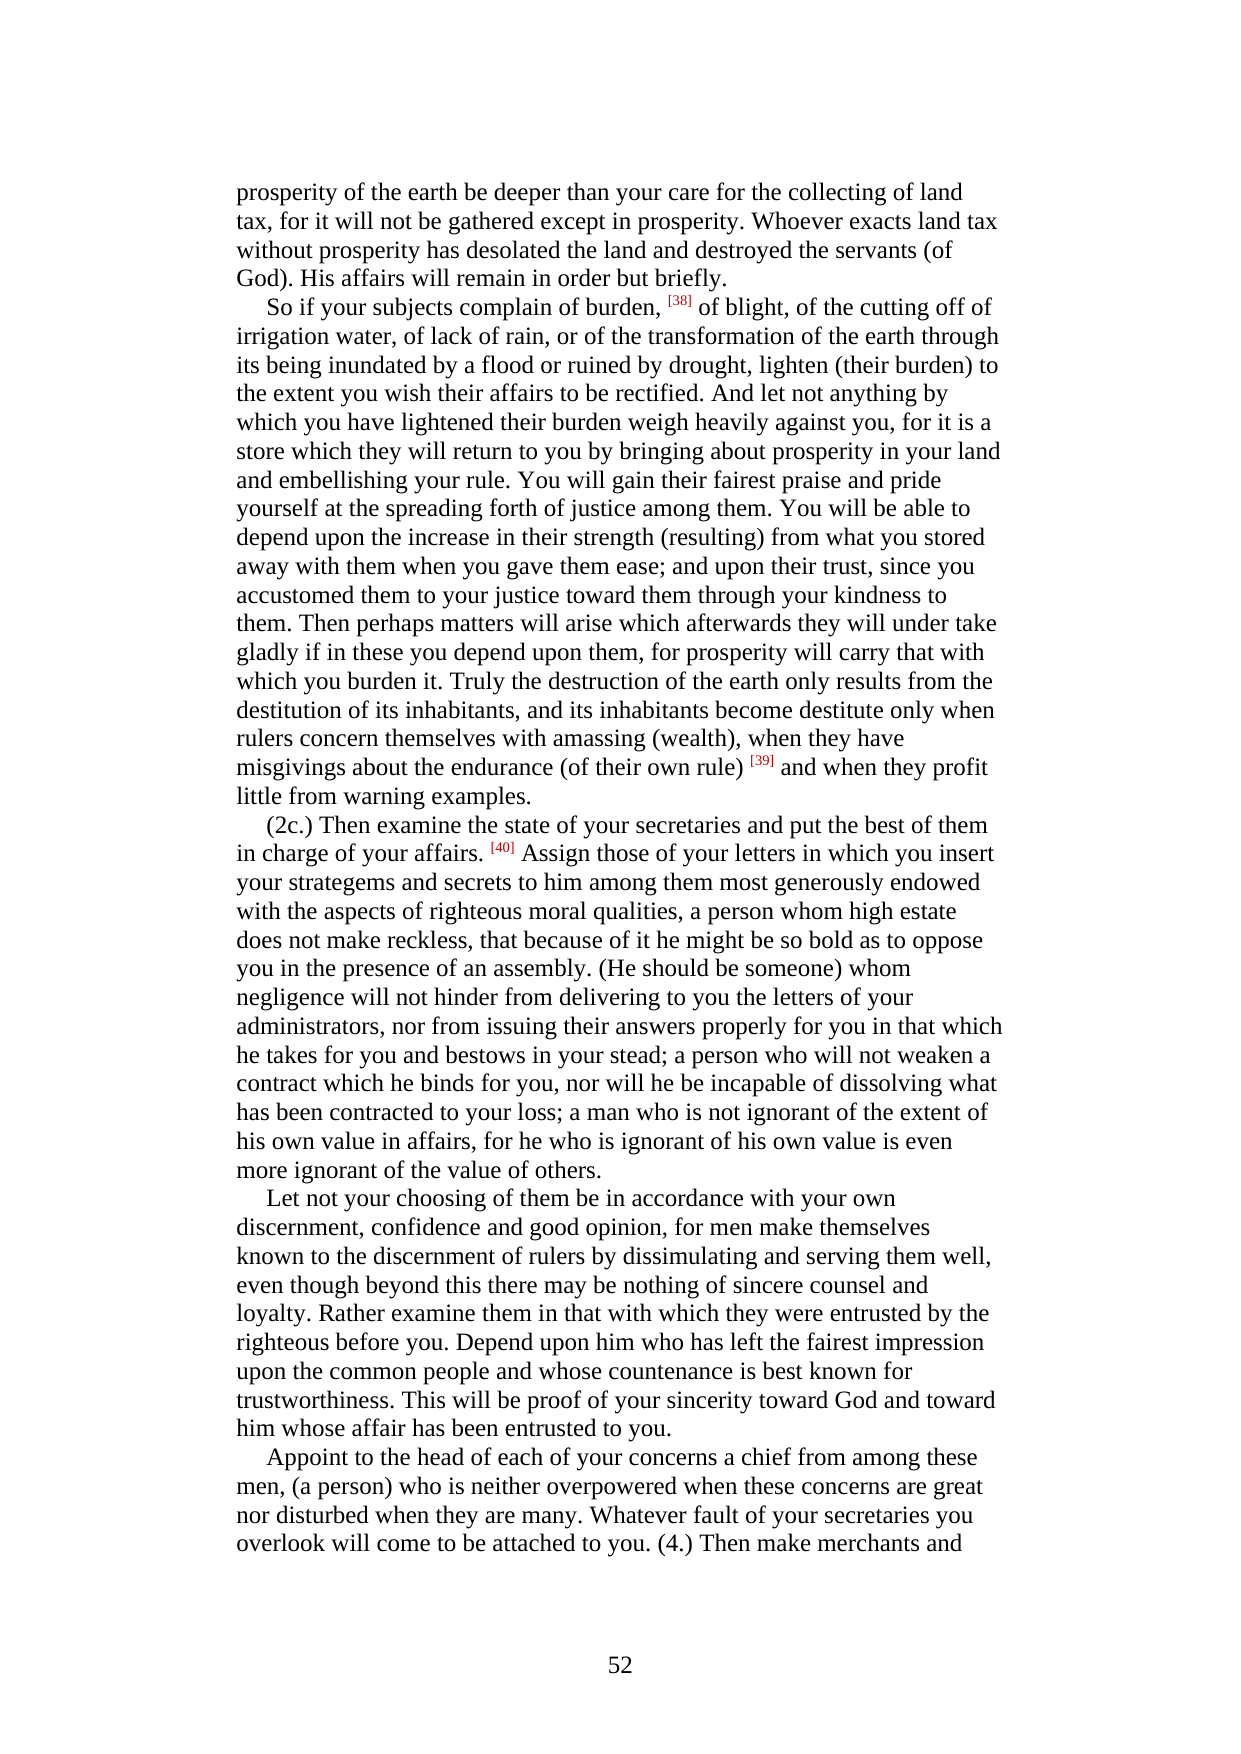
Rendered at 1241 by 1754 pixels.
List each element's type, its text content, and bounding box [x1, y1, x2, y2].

text (2c.) Then examine the state of your secretaries and put the best of them in charge of your affairs. [40] Assign those of your letters in which you insert your strategems and secrets to him among them most generously endowed with the aspects of righteous moral qualities, a person whom high estate does not make reckless, that because of it he might be so bold as to oppose you in the presence of an assembly. (He should be someone) whom negligence will not hinder from delivering to you the letters of your administrators, nor from issuing their answers properly for you in that which he takes for you and bestows in your stead; a person who will not weaken a contract which he binds for you, nor will he be incapable of dissolving what has been contracted to your loss; a man who is not ignorant of the extent of his own value in affairs, for he who is ignorant of his own value is even more ignorant of the value of others. [236, 810, 1004, 1183]
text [236, 1442, 1004, 1557]
text So if your subjects complain of burden, [38] of blight, of the cutting off of irrigation water, of lack of rain, or of the transformation of the earth through its being inundated by a flood or ruined by drought, lighten (their burden) to the extent you wish their affairs to be rectified. And let not anything by which you have lightened their burden weigh heavily against you, for it is a store which they will return to you by bringing about prosperity in your land and embellishing your rule. You will gain their fairest praise and pride yourself at the spreading forth of justice among them. You will be able to depend upon the increase in their strength (resulting) from what you stored away with them when you gave them ease; and upon their trust, since you accustomed them to your justice toward them through your kindness to them. Then perhaps matters will arise which afterwards they will under take gladly if in these you depend upon them, for prosperity will carry that with which you burden it. Truly the destruction of the earth only results from the destitution of its inhabitants, and its inhabitants become destitute only when rulers concern themselves with amassing (wealth), when they have misgivings about the endurance (of their own rule) [39] and when they profit little from warning examples. [236, 292, 1004, 810]
text Let not your choosing of them be in accordance with your own discernment, confidence and good opinion, for men make themselves known to the discernment of rulers by dissimulating and serving them well, even though beyond this there may be nothing of sincere counsel and loyalty. Rather examine them in that with which they were entrusted by the righteous before you. Depend upon him who has left the fairest impression upon the common people and whose countenance is best known for trustworthiness. This will be proof of your sincerity toward God and toward him whose affair has been entrusted to you. [236, 1183, 1004, 1442]
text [236, 177, 1004, 292]
